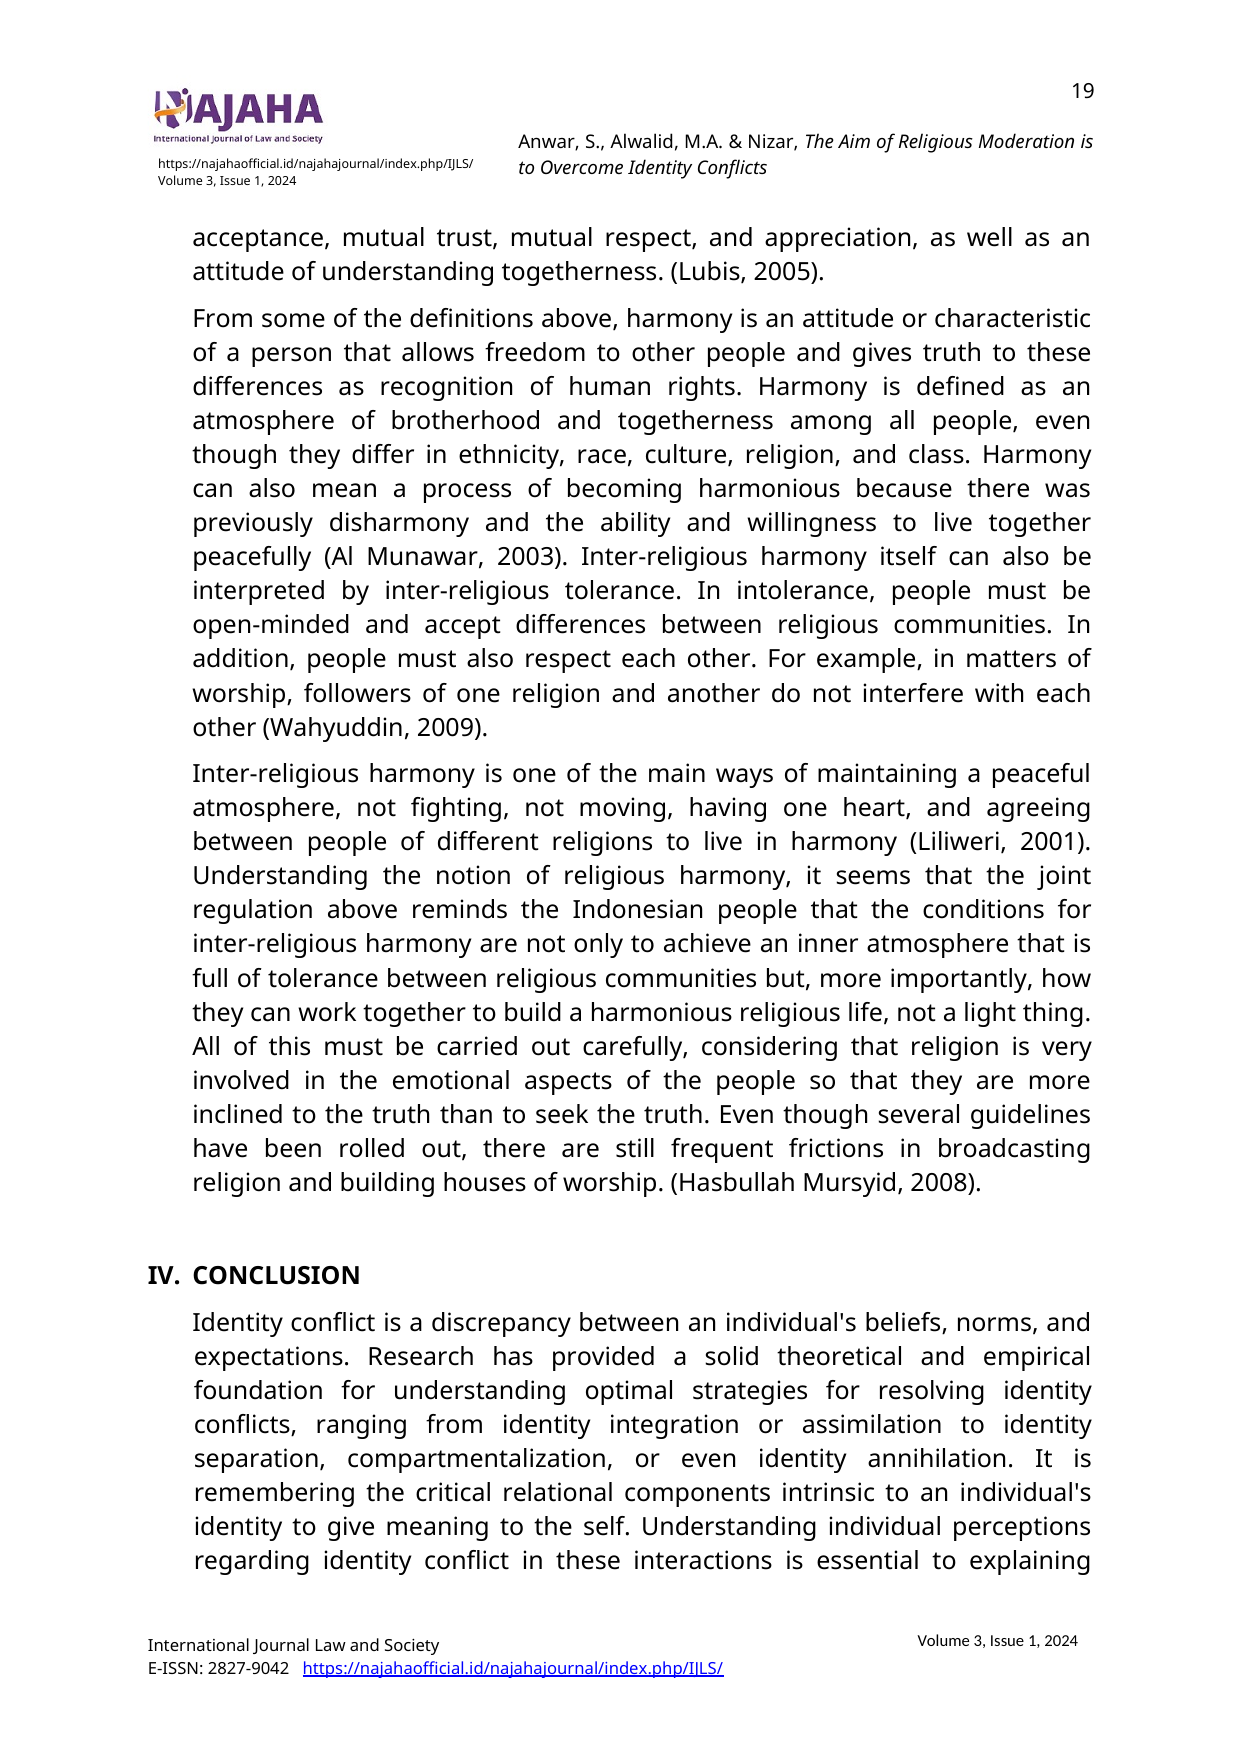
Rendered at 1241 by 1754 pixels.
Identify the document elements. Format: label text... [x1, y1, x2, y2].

text Inter-religious harmony is one of the main ways of maintaining a peaceful atmosphere, not fighting, not moving, having one heart, and agreeing between people of different religions to live in harmony (Liliweri, 2001). Understanding the notion of religious harmony, it seems that the joint regulation above reminds the Indonesian people that the conditions for inter-religious harmony are not only to achieve an inner atmosphere that is full of tolerance between religious communities but, more importantly, how they can work together to build a harmonious religious life, not a light thing. All of this must be carried out carefully, considering that religion is very involved in the emotional aspects of the people so that they are more inclined to the truth than to seek the truth. Even though several guidelines have been rolled out, there are still frequent frictions in broadcasting religion and building houses of worship. (Hasbullah Mursyid, 2008). [192, 756, 1093, 1199]
text From some of the definitions above, harmony is an attitude or characteristic of a person that allows freedom to other people and gives truth to these differences as recognition of human rights. Harmony is defined as an atmosphere of brotherhood and togetherness among all people, even though they differ in ethnicity, race, culture, religion, and class. Harmony can also mean a process of becoming harmonious because there was previously disharmony and the ability and willingness to live together peacefully (Al Munawar, 2003). Inter-religious harmony itself can also be interpreted by inter-religious tolerance. In intolerance, people must be open-minded and accept differences between religious communities. In addition, people must also respect each other. For example, in matters of worship, followers of one religion and another do not interfere with each other (Wahyuddin, 2009). [192, 301, 1093, 743]
list CONCLUSION [148, 1258, 1092, 1292]
picture [147, 75, 328, 158]
